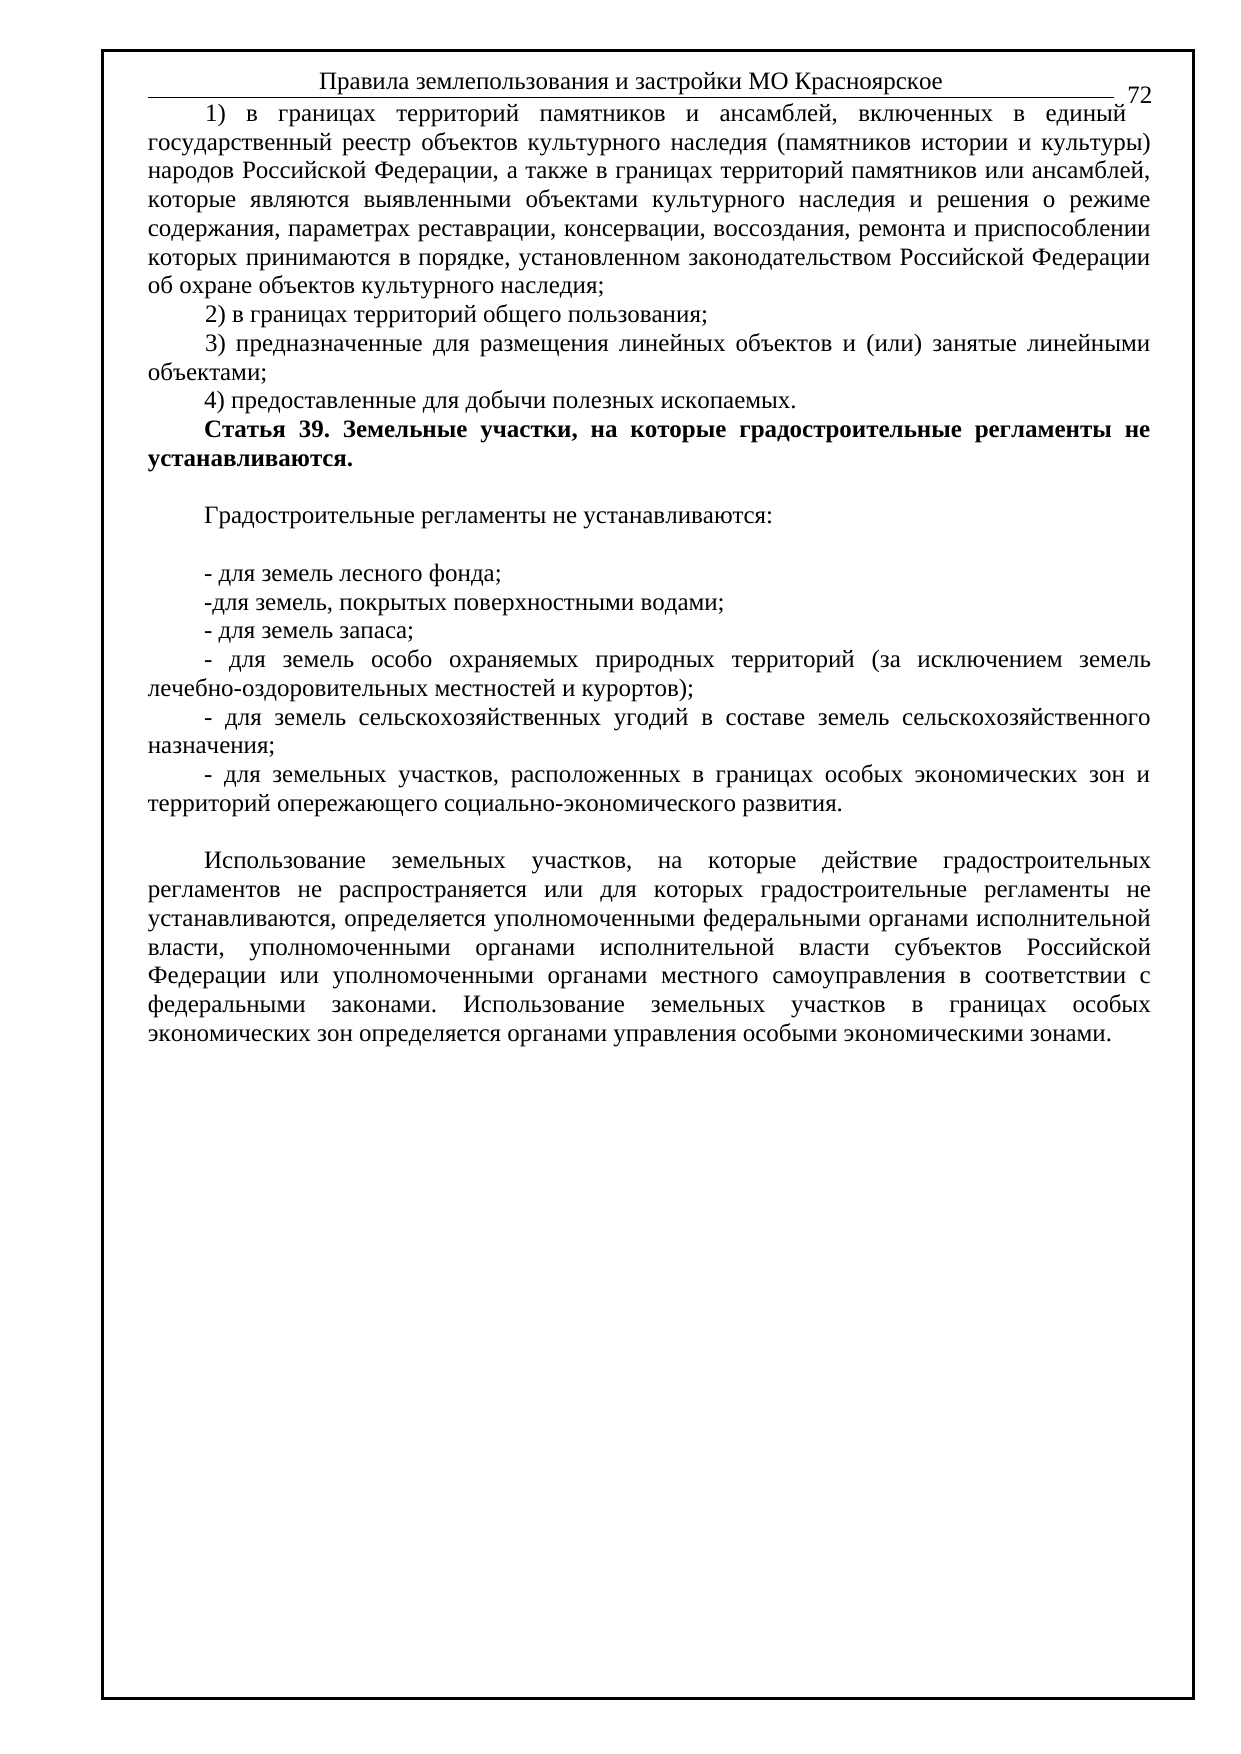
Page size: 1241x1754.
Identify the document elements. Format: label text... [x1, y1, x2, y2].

text -для земель, покрытых поверхностными водами; [148, 587, 1152, 615]
text - для земель запаса; [148, 615, 1152, 644]
text Градостроительные регламенты не устанавливаются: [148, 500, 1152, 529]
text 1) в границах территорий памятников и ансамблей, включенных в единый государственный реестр объектов культурного наследия (памятников истории и культуры) народов Российской Федерации, а также в границах территорий памятников или ансамблей, которые являются выявленными объектами культурного наследия и решения о режиме содержания, параметрах реставрации, консервации, воссоздания, ремонта и приспособлении которых принимаются в порядке, установленном законодательством Российской Федерации об охране объектов культурного наследия; [148, 98, 1152, 299]
text 4) предоставленные для добычи полезных ископаемых. [148, 385, 1152, 414]
text Статья 39. Земельные участки, на которые градостроительные регламенты не устанавливаются. [148, 414, 1152, 472]
text - для земель особо охраняемых природных территорий (за исключением земель лечебно-оздоровительных местностей и курортов); [148, 644, 1152, 702]
text 2) в границах территорий общего пользования; [148, 299, 1152, 328]
text - для земельных участков, расположенных в границах особых экономических зон и территорий опережающего социально-экономического развития. [148, 759, 1152, 817]
text Использование земельных участков, на которые действие градостроительных регламентов не распространяется или для которых градостроительные регламенты не устанавливаются, определяется уполномоченными федеральными органами исполнительной власти, уполномоченными органами исполнительной власти субъектов Российской Федерации или уполномоченными органами местного самоуправления в соответствии с федеральными законами. Использование земельных участков в границах особых экономических зон определяется органами управления особыми экономическими зонами. [148, 845, 1152, 1047]
text - для земель лесного фонда; [148, 558, 1152, 587]
text - для земель сельскохозяйственных угодий в составе земель сельскохозяйственного назначения; [148, 702, 1152, 759]
text 3) предназначенные для размещения линейных объектов и (или) занятые линейными объектами; [148, 328, 1152, 385]
